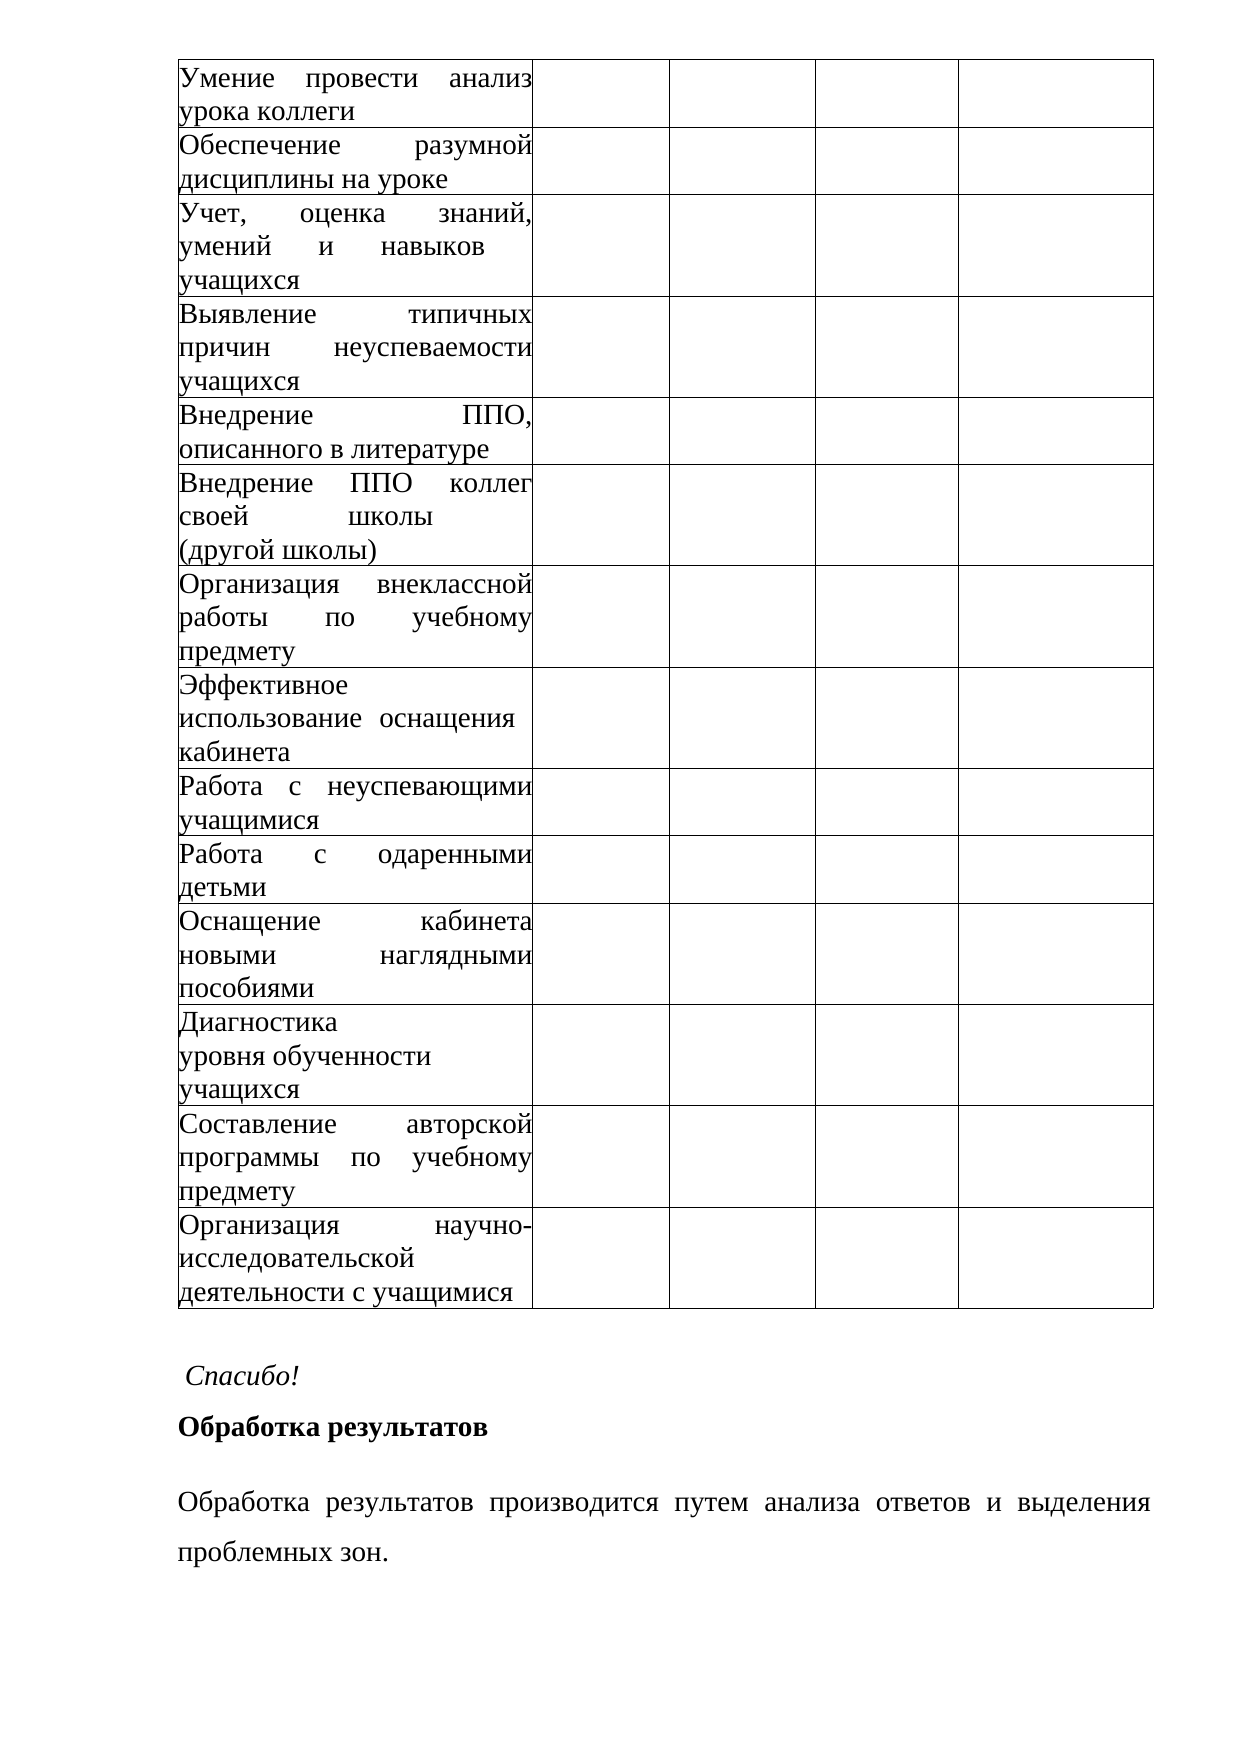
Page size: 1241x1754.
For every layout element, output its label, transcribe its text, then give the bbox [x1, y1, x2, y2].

table_cell Работа с неуспевающими учащимися [179, 769, 532, 835]
table_cell Оснащение кабинета новыми наглядными пособиями [179, 904, 532, 1004]
table_cell [816, 836, 958, 903]
table_cell [533, 904, 669, 1004]
table_cell [959, 195, 1153, 296]
table_cell [816, 904, 958, 1004]
table_cell [959, 398, 1153, 464]
table_cell [533, 1106, 669, 1206]
table_cell [959, 668, 1153, 768]
table_cell [533, 60, 669, 127]
table_cell [816, 465, 958, 565]
table_cell [816, 297, 958, 397]
table_cell [816, 1208, 958, 1307]
table_cell [533, 1208, 669, 1307]
table_cell [670, 668, 815, 768]
table_cell [533, 465, 669, 565]
table_cell Учет, оценка знаний, умений и навыков учащихся [179, 195, 532, 296]
table_cell [959, 1208, 1153, 1307]
table_cell [670, 465, 815, 565]
table_cell Внедрение ППО коллег своей школы (другой школы) [179, 465, 532, 565]
table_cell [959, 769, 1153, 835]
table_cell [670, 195, 815, 296]
table_cell Организация внеклассной работы по учебному предмету [179, 566, 532, 667]
text Обработка результатов [177, 1409, 1152, 1442]
table_cell Работа с одаренными детьми [179, 836, 532, 903]
table_cell [816, 195, 958, 296]
table_cell [533, 128, 669, 194]
table_cell [670, 60, 815, 127]
table_cell [816, 1005, 958, 1105]
table_cell [533, 398, 669, 464]
table_cell [670, 904, 815, 1004]
table_cell [533, 836, 669, 903]
table_cell [816, 668, 958, 768]
table_cell [816, 398, 958, 464]
table_cell [959, 836, 1153, 903]
table_cell [670, 297, 815, 397]
text Обработка результатов производится путем анализа ответов и выделения проблемных зон. [177, 1484, 1152, 1568]
table_cell [533, 297, 669, 397]
table_cell Выявление типичных причин неуспеваемости учащихся [179, 297, 532, 397]
table_cell [959, 297, 1153, 397]
table_cell [670, 566, 815, 667]
table_cell [816, 769, 958, 835]
table_cell [959, 1106, 1153, 1206]
table_cell Организация научно-исследовательской деятельности с учащимися [179, 1208, 532, 1307]
table_cell [533, 769, 669, 835]
table_cell [670, 1106, 815, 1206]
table_cell [959, 566, 1153, 667]
table_cell Обеспечение разумной дисциплины на уроке [179, 128, 532, 194]
table_cell Внедрение ППО, описанного в литературе [179, 398, 532, 464]
table_cell [670, 1208, 815, 1307]
table_cell Эффективное использование оснащения кабинета [179, 668, 532, 768]
table_cell [533, 1005, 669, 1105]
table_cell Умение провести анализ урока коллеги [179, 60, 532, 127]
table_cell [959, 60, 1153, 127]
table_cell [816, 60, 958, 127]
table_cell [959, 904, 1153, 1004]
table_cell [533, 195, 669, 296]
table_cell [670, 836, 815, 903]
table_cell [959, 465, 1153, 565]
table_cell [533, 566, 669, 667]
table_cell Диагностика уровня обученности учащихся [179, 1005, 532, 1105]
text Спасибо! [177, 1358, 1152, 1392]
table_cell [533, 668, 669, 768]
table_cell [816, 566, 958, 667]
table_cell [670, 128, 815, 194]
table_cell [959, 128, 1153, 194]
table_cell Составление авторской программы по учебному предмету [179, 1106, 532, 1206]
table_cell [959, 1005, 1153, 1105]
table_cell [670, 1005, 815, 1105]
table_cell [670, 398, 815, 464]
table_cell [816, 1106, 958, 1206]
table_cell [670, 769, 815, 835]
table_cell [816, 128, 958, 194]
